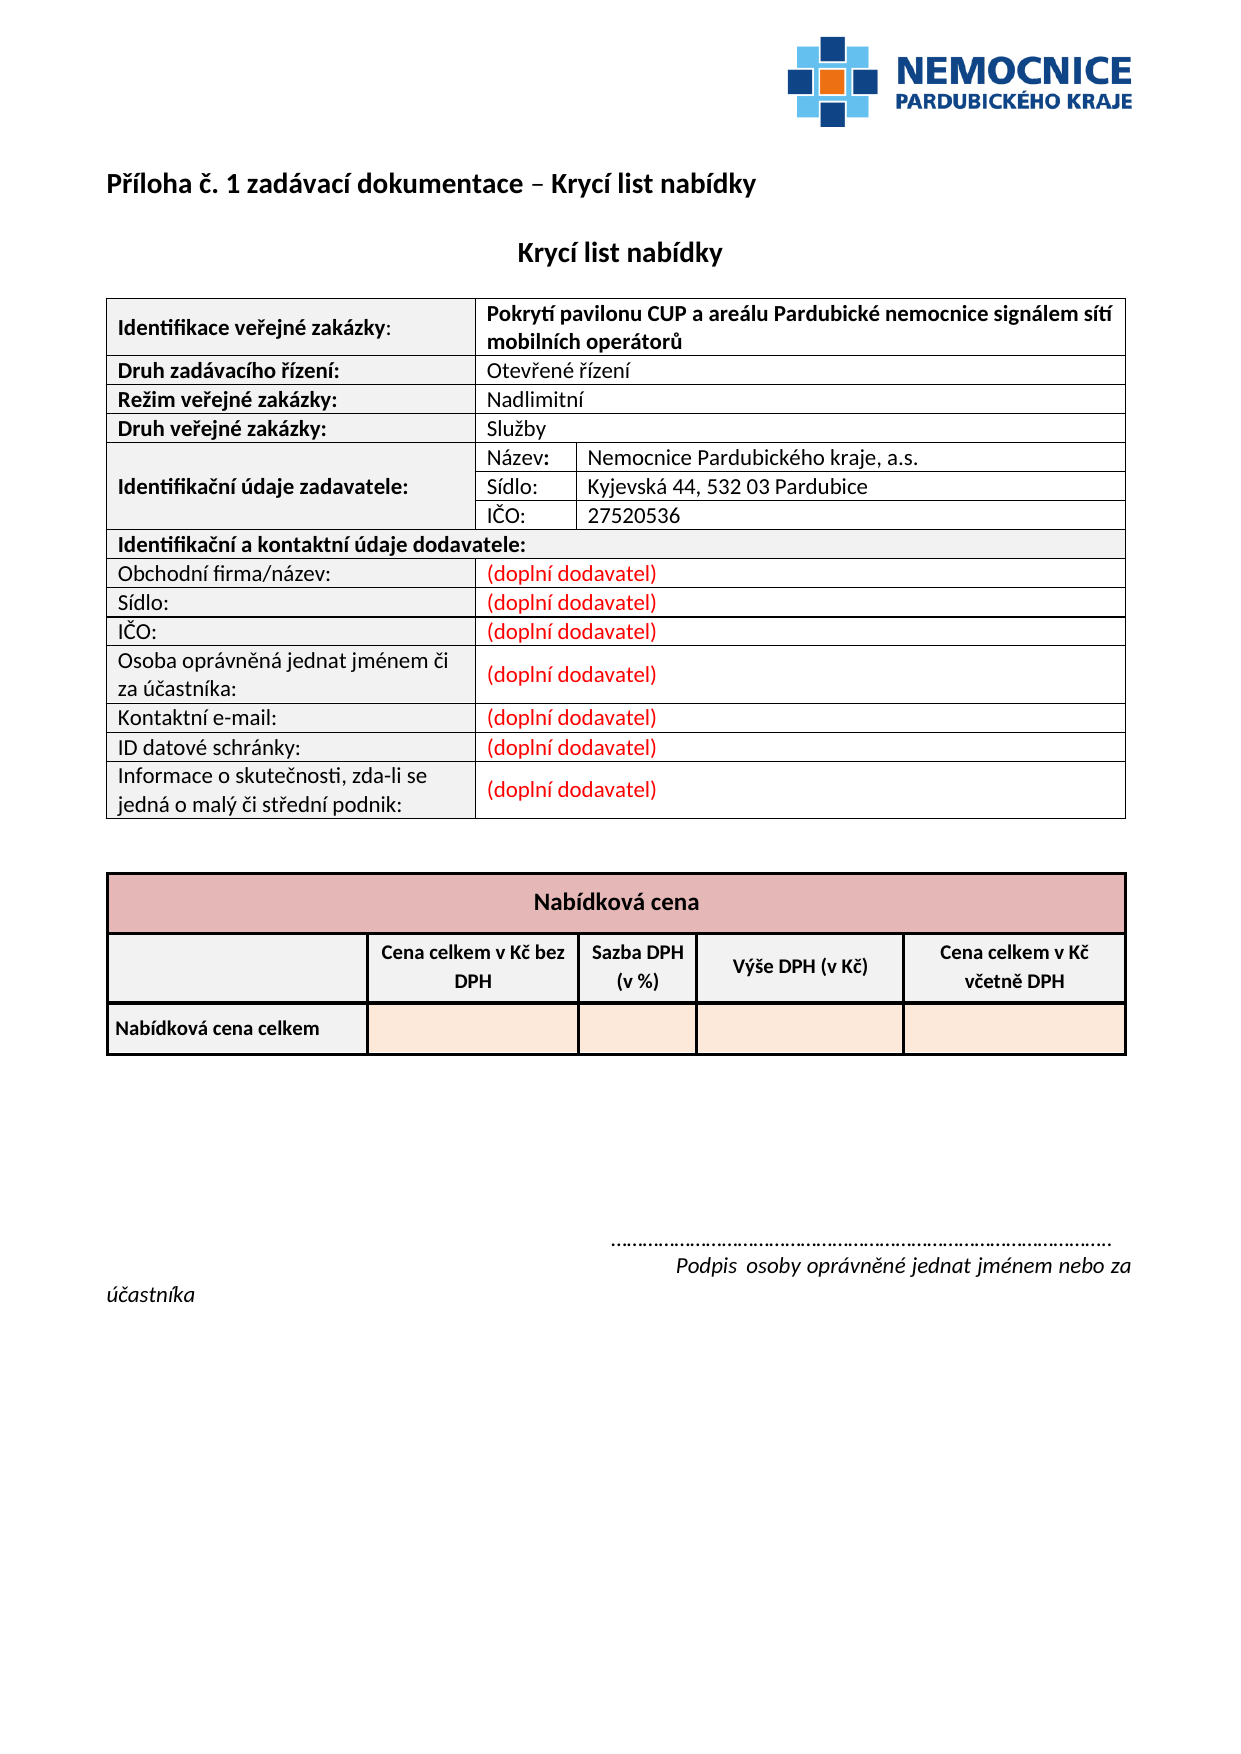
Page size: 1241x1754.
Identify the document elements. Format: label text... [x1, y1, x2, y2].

table_cell Informace o skutečnosti, zda-li se jedná o malý či střední podnik: [107, 762, 475, 818]
table_cell Sazba DPH (v %) [580, 935, 695, 1001]
table_header Identifikace veřejné zakázky: [107, 299, 475, 355]
table_cell (doplní dodavatel) [476, 762, 1125, 818]
table_cell [580, 1005, 695, 1052]
table_cell (doplní dodavatel) [476, 704, 1125, 732]
table_cell Kontaktní e-mail: [107, 704, 475, 732]
table_cell Obchodní firma/název: [107, 559, 475, 587]
table_cell IČO: [476, 501, 576, 529]
table_cell Identifikační údaje zadavatele: [107, 443, 475, 529]
table_cell [905, 1005, 1124, 1052]
table_cell Režim veřejné zakázky: [107, 385, 475, 413]
table_cell Sídlo: [476, 472, 576, 500]
table_cell (doplní dodavatel) [476, 588, 1125, 616]
table_cell 27520536 [577, 501, 1125, 529]
text ………………………………………………………………………………….. [106, 1224, 1134, 1252]
table_cell Nadlimitní [476, 385, 1125, 413]
table_cell Cena celkem v Kč včetně DPH [905, 935, 1124, 1001]
table_cell ID datové schránky: [107, 733, 475, 761]
table_cell Služby [476, 414, 1125, 442]
table_cell Nemocnice Pardubického kraje, a.s. [577, 443, 1125, 471]
table_cell (doplní dodavatel) [476, 646, 1125, 702]
table_cell Sídlo: [107, 588, 475, 616]
table_cell (doplní dodavatel) [476, 559, 1125, 587]
table_header Nabídková cena [109, 875, 1124, 932]
table_cell Kyjevská 44, 532 03 Pardubice [577, 472, 1125, 500]
table_cell Cena celkem v Kč bez DPH [369, 935, 577, 1001]
text Příloha č. 1 zadávací dokumentace – Krycí list nabídky [106, 165, 1134, 201]
text Podpis osoby oprávněné jednat jménem nebo za účastníka [106, 1252, 1134, 1308]
table_cell Nabídková cena celkem [109, 1005, 366, 1052]
table_cell Identifikační a kontaktní údaje dodavatele: [107, 530, 1125, 558]
picture [786, 35, 1132, 128]
table_cell Název: [476, 443, 576, 471]
table_cell Výše DPH (v Kč) [698, 935, 902, 1001]
table_cell Druh veřejné zakázky: [107, 414, 475, 442]
table_cell Otevřené řízení [476, 356, 1125, 384]
table_cell [369, 1005, 577, 1052]
table_cell Druh zadávacího řízení: [107, 356, 475, 384]
table_cell (doplní dodavatel) [476, 733, 1125, 761]
table_cell [698, 1005, 902, 1052]
table_cell (doplní dodavatel) [476, 618, 1125, 645]
text Krycí list nabídky [106, 234, 1134, 270]
table_cell [109, 935, 366, 1001]
table_cell Osoba oprávněná jednat jménem či za účastníka: [107, 646, 475, 702]
table_header Pokrytí pavilonu CUP a areálu Pardubické nemocnice signálem sítí mobilních operátorů [476, 299, 1125, 355]
table_cell IČO: [107, 618, 475, 645]
